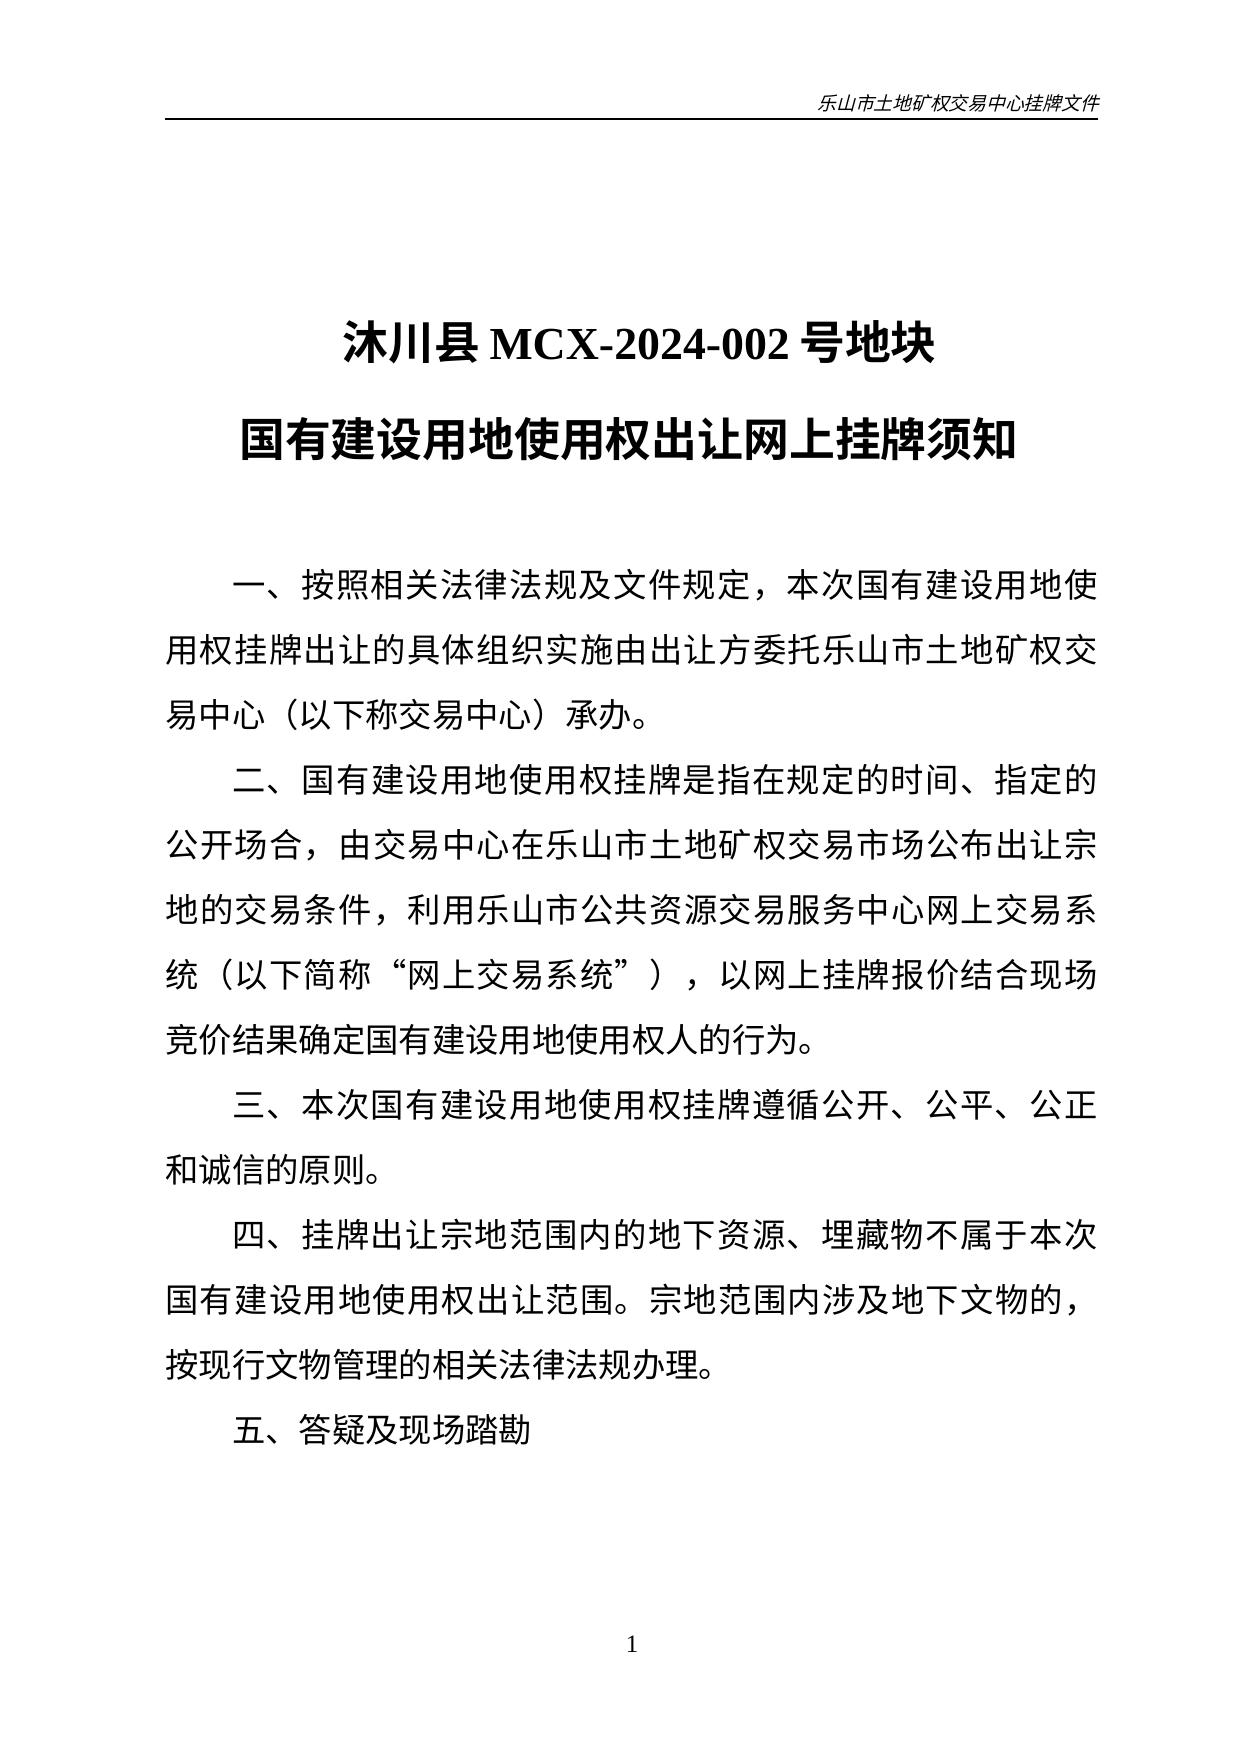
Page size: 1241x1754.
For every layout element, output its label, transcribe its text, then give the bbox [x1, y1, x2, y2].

text 四、挂牌出让宗地范围内的地下资源、埋藏物不属于本次国有建设用地使用权出让范围。宗地范围内涉及地下文物的，按现行文物管理的相关法律法规办理。 [165, 1201, 1098, 1396]
text 二、国有建设用地使用权挂牌是指在规定的时间、指定的公开场合，由交易中心在乐山市土地矿权交易市场公布出让宗地的交易条件，利用乐山市公共资源交易服务中心网上交易系统（以下简称“网上交易系统”），以网上挂牌报价结合现场竞价结果确定国有建设用地使用权人的行为。 [165, 746, 1098, 1071]
text 三、本次国有建设用地使用权挂牌遵循公开、公平、公正和诚信的原则。 [165, 1071, 1098, 1201]
text 一、按照相关法律法规及文件规定，本次国有建设用地使用权挂牌出让的具体组织实施由出让方委托乐山市土地矿权交易中心（以下称交易中心）承办。 [165, 551, 1098, 746]
text 五、答疑及现场踏勘 [165, 1396, 1098, 1461]
text 沐川县MCX-2024-002号地块 [165, 291, 1114, 388]
text 国有建设用地使用权出让网上挂牌须知 [143, 388, 1114, 486]
